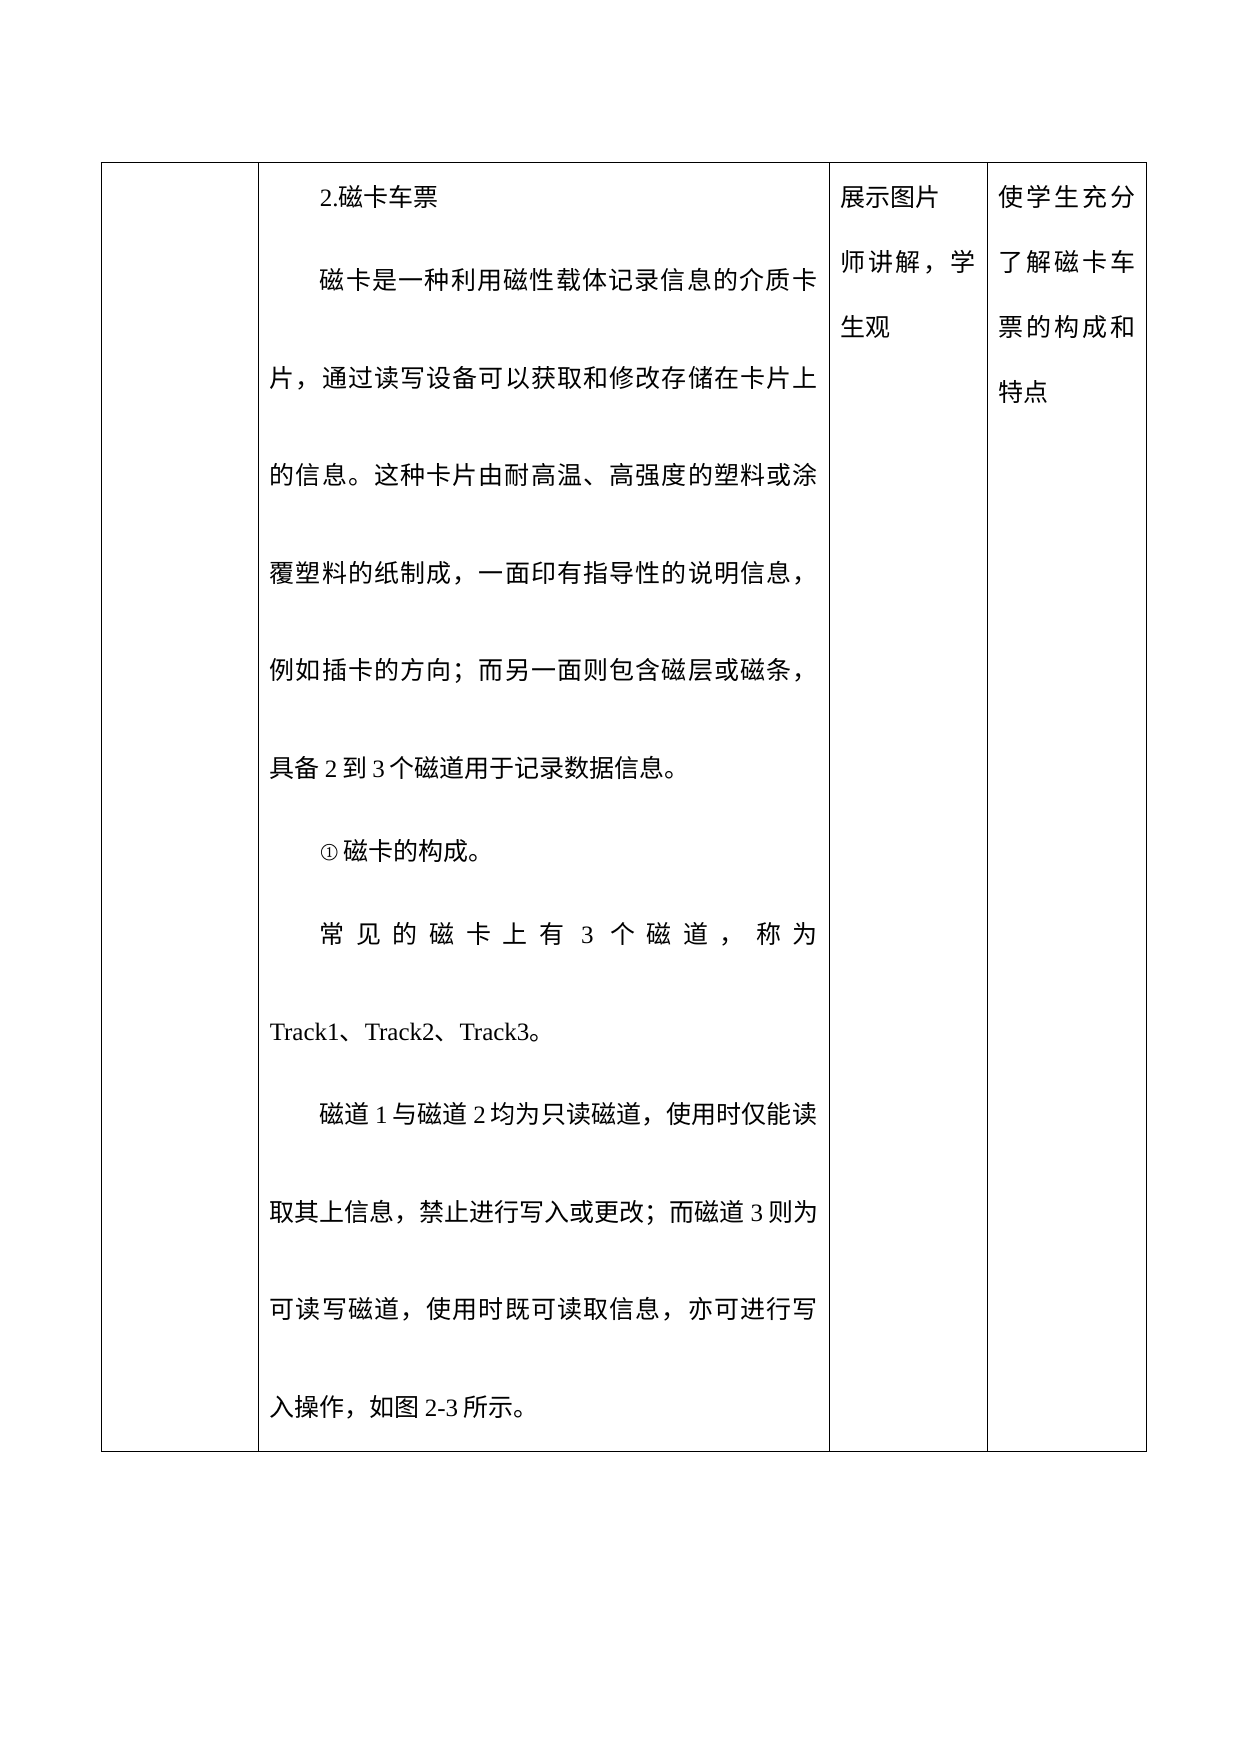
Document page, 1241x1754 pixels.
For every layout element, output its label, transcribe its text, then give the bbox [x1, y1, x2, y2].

table_cell 使学生充分了解磁卡车票的构成和特点 [988, 163, 1146, 1451]
table_cell 展示图片 师讲解，学生观 [830, 163, 987, 1451]
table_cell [259, 163, 829, 1451]
